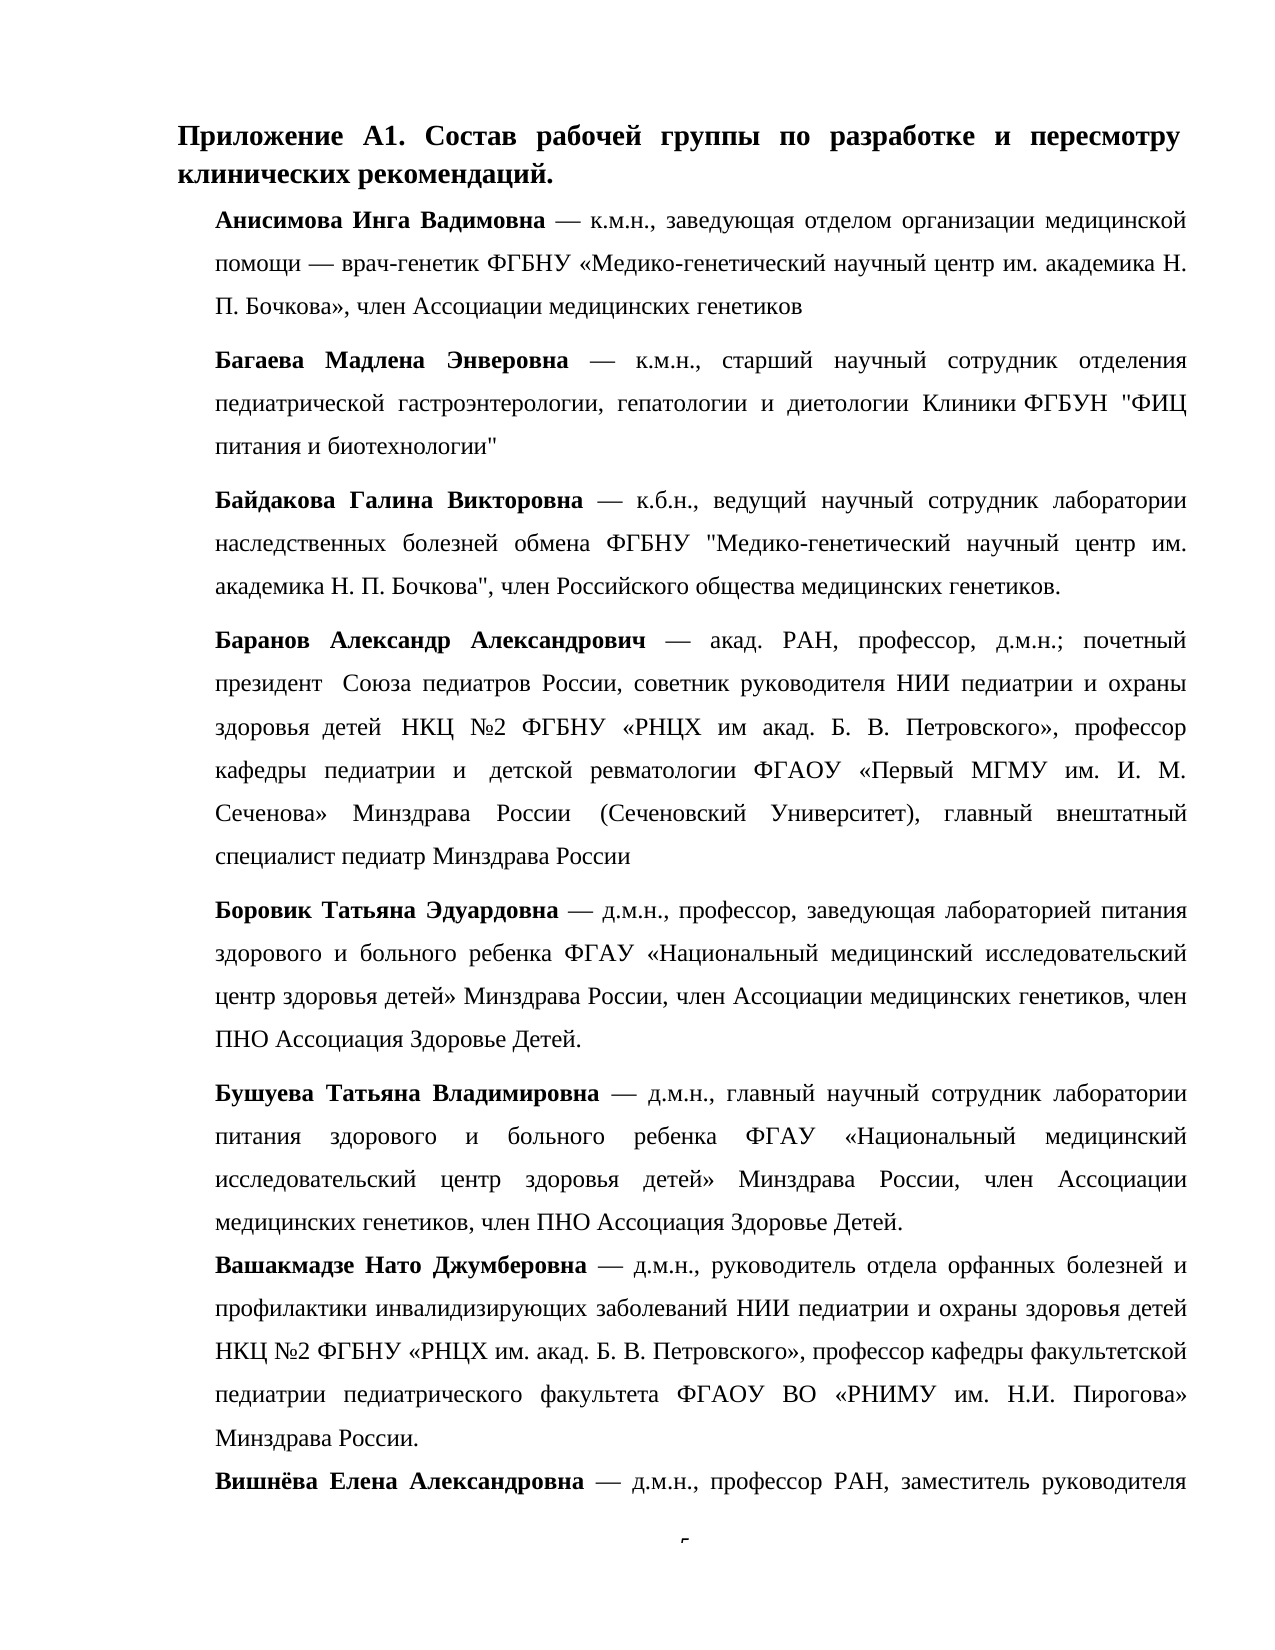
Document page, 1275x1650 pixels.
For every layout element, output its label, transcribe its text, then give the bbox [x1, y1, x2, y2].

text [215, 1466, 1187, 1495]
text Багаева Мадлена Энверовна — к.м.н., старший научный сотрудник отделения педиатрической гастроэнтерологии, гепатологии и диетологии Клиники ФГБУН "ФИЦ питания и биотехнологии" [215, 345, 1187, 460]
subtitle Приложение А1. Состав рабочей группы по разработке и пересмотру клинических рекомендаций. [177, 118, 1186, 190]
text Вашакмадзе Нато Джумберовна — д.м.н., руководитель отдела орфанных болезней и профилактики инвалидизирующих заболеваний НИИ педиатрии и охраны здоровья детей НКЦ №2 ФГБНУ «РНЦХ им. акад. Б. В. Петровского», профессор кафедры факультетской педиатрии педиатрического факультета ФГАОУ ВО «РНИМУ им. Н.И. Пирогова» Минздрава России. [215, 1250, 1187, 1451]
text Анисимова Инга Вадимовна — к.м.н., заведующая отделом организации медицинской помощи — врач-генетик ФГБНУ «Медико-генетический научный центр им. академика Н. П. Бочкова», член Ассоциации медицинских генетиков [215, 205, 1187, 320]
text Баранов Александр Александрович — акад. РАН, профессор, д.м.н.; почетный президент Союза педиатров России, советник руководителя НИИ педиатрии и охраны здоровья детей НКЦ №2 ФГБНУ «РНЦХ им акад. Б. В. Петровского», профессор кафедры педиатрии и детской ревматологии ФГАОУ «Первый МГМУ им. И. М. Сеченова» Минздрава России (Сеченовский Университет), главный внештатный специалист педиатр Минздрава России [215, 625, 1187, 870]
text Бушуева Татьяна Владимировна — д.м.н., главный научный сотрудник лаборатории питания здорового и больного ребенка ФГАУ «Национальный медицинский исследовательский центр здоровья детей» Минздрава России, член Ассоциации медицинских генетиков, член ПНО Ассоциация Здоровье Детей. [215, 1078, 1187, 1236]
text Байдакова Галина Викторовна — к.б.н., ведущий научный сотрудник лаборатории наследственных болезней обмена ФГБНУ "Медико-генетический научный центр им. академика Н. П. Бочкова", член Российского общества медицинских генетиков. [215, 485, 1187, 600]
text Боровик Татьяна Эдуардовна — д.м.н., профессор, заведующая лабораторией питания здорового и больного ребенка ФГАУ «Национальный медицинский исследовательский центр здоровья детей» Минздрава России, член Ассоциации медицинских генетиков, член ПНО Ассоциация Здоровье Детей. [215, 895, 1187, 1053]
